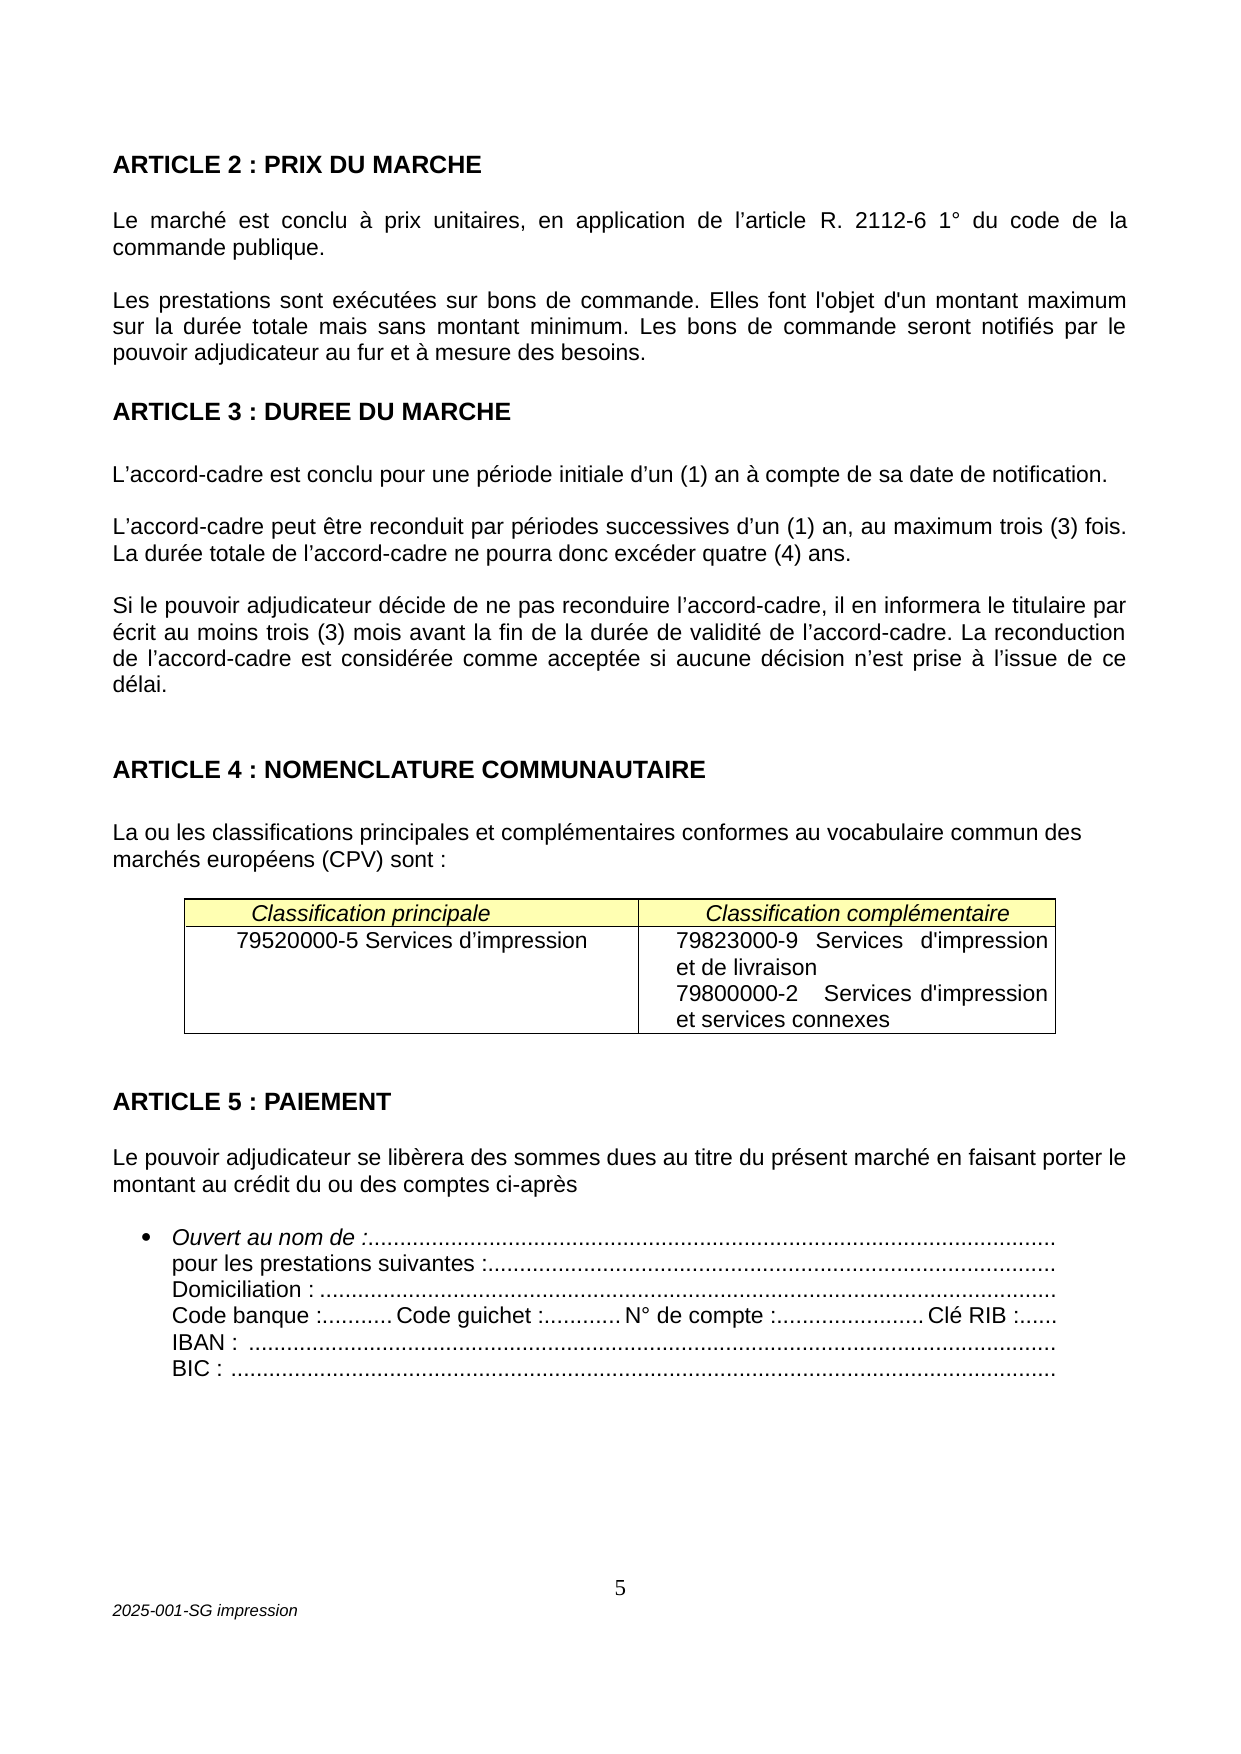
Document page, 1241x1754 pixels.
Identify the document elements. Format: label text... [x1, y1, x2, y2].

text Si le pouvoir adjudicateur décide de ne pas reconduire l’accord-cadre, il en informera le titulaire par écrit au moins trois (3) mois avant la fin de la durée de validité de l’accord-cadre. La reconduction de l’accord-cadre est considérée comme acceptée si aucune décision n’est prise à l’issue de ce délai. [112, 592, 1128, 698]
text Le pouvoir adjudicateur se libèrera des sommes dues au titre du présent marché en faisant porter le montant au crédit du ou des comptes ci-après [112, 1144, 1128, 1197]
table_cell 79520000-5 Services d’impression [185, 927, 638, 1033]
text L’accord-cadre peut être reconduit par périodes successives d’un (1) an, au maximum trois (3) fois. La durée totale de l’accord-cadre ne pourra donc excéder quatre (4) ans. [112, 513, 1128, 566]
text pour les prestations suivantes : [112, 1250, 1128, 1276]
list Ouvert au nom de : [142, 1223, 1128, 1250]
subtitle ARTICLE 3 : DUREE DU MARCHE [112, 397, 1128, 426]
text BIC : [142, 1355, 1128, 1382]
text IBAN : [142, 1329, 1128, 1355]
subtitle ARTICLE 4 : NOMENCLATURE COMMUNAUTAIRE [112, 755, 1128, 784]
table_cell 79823000-9 Services d'impression et de livraison 79800000-2 Services d'impression et services connexes [639, 927, 1055, 1033]
table_header Classification principale [185, 900, 638, 926]
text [142, 1302, 1128, 1329]
text La ou les classifications principales et complémentaires conformes au vocabulaire commun des marchés européens (CPV) sont : [112, 819, 1128, 872]
table_header Classification complémentaire [639, 900, 1055, 926]
subtitle ARTICLE 2 : PRIX DU MARCHE [112, 150, 1128, 179]
text Le marché est conclu à prix unitaires, en application de l’article R. 2112-6 1° du code de la commande publique. [112, 207, 1128, 260]
subtitle ARTICLE 5 : PAIEMENT [112, 1087, 1128, 1116]
text Les prestations sont exécutées sur bons de commande. Elles font l'objet d'un montant maximum sur la durée totale mais sans montant minimum. Les bons de commande seront notifiés par le pouvoir adjudicateur au fur et à mesure des besoins. [112, 287, 1128, 366]
text Domiciliation : [142, 1276, 1128, 1302]
text L’accord-cadre est conclu pour une période initiale d’un (1) an à compte de sa date de notification. [112, 461, 1128, 487]
